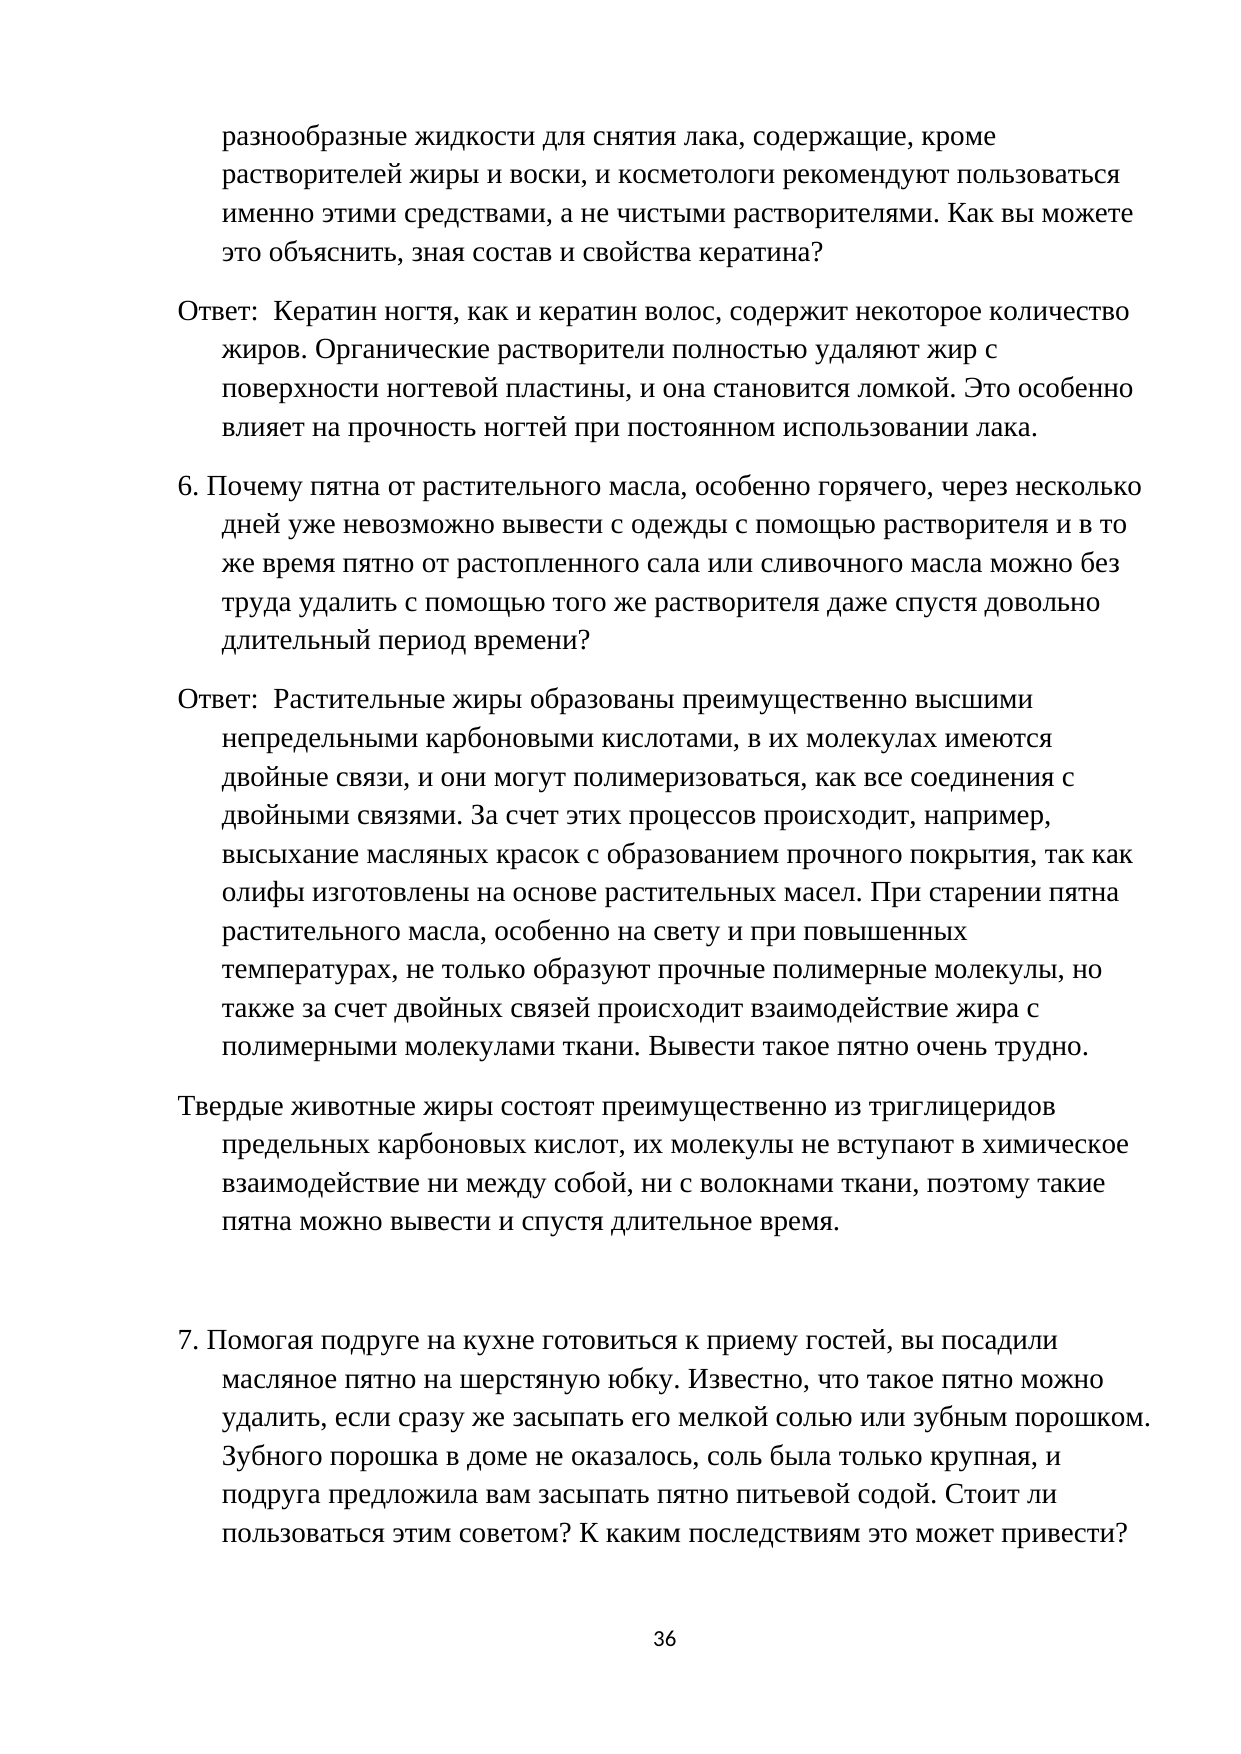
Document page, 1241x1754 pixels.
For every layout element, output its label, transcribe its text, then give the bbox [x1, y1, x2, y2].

text 7. Помогая подруге на кухне готовиться к приему гостей, вы посадили масляное пятно на шерстяную юбку. Известно, что такое пятно можно удалить, если сразу же засыпать его мелкой солью или зубным порошком. Зубного порошка в доме не оказалось, соль была только крупная, и подруга предложила вам засыпать пятно питьевой содой. Стоит ли пользоваться этим советом? К каким последствиям это может привести? [177, 1322, 1152, 1548]
text Ответ: Растительные жиры образованы преимущественно высшими непредельными карбоновыми кислотами, в их молекулах имеются двойные связи, и они могут полимеризоваться, как все соединения с двойными связями. За счет этих процессов происходит, например, высыхание масляных красок с образованием прочного покрытия, так как олифы изготовлены на основе растительных масел. При старении пятна растительного масла, особенно на свету и при повышенных температурах, не только образуют прочные полимерные молекулы, но также за счет двойных связей происходит взаимодействие жира с полимерными молекулами ткани. Вывести такое пятно очень трудно. [177, 682, 1152, 1062]
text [177, 118, 1152, 267]
text Твердые животные жиры состоят преимущественно из триглицеридов предельных карбоновых кислот, их молекулы не вступают в химическое взаимодействие ни между собой, ни с волокнами ткани, поэтому такие пятна можно вывести и спустя длительное время. [177, 1088, 1152, 1237]
text Ответ: Кератин ногтя, как и кератин волос, содержит некоторое количество жиров. Органические растворители полностью удаляют жир с поверхности ногтевой пластины, и она становится ломкой. Это особенно влияет на прочность ногтей при постоянном использовании лака. [177, 293, 1152, 442]
text 6. Почему пятна от растительного масла, особенно горячего, через несколько дней уже невозможно вывести с одежды с помощью растворителя и в то же время пятно от растопленного сала или сливочного масла можно без труда удалить с помощью того же растворителя даже спустя довольно длительный период времени? [177, 468, 1152, 656]
